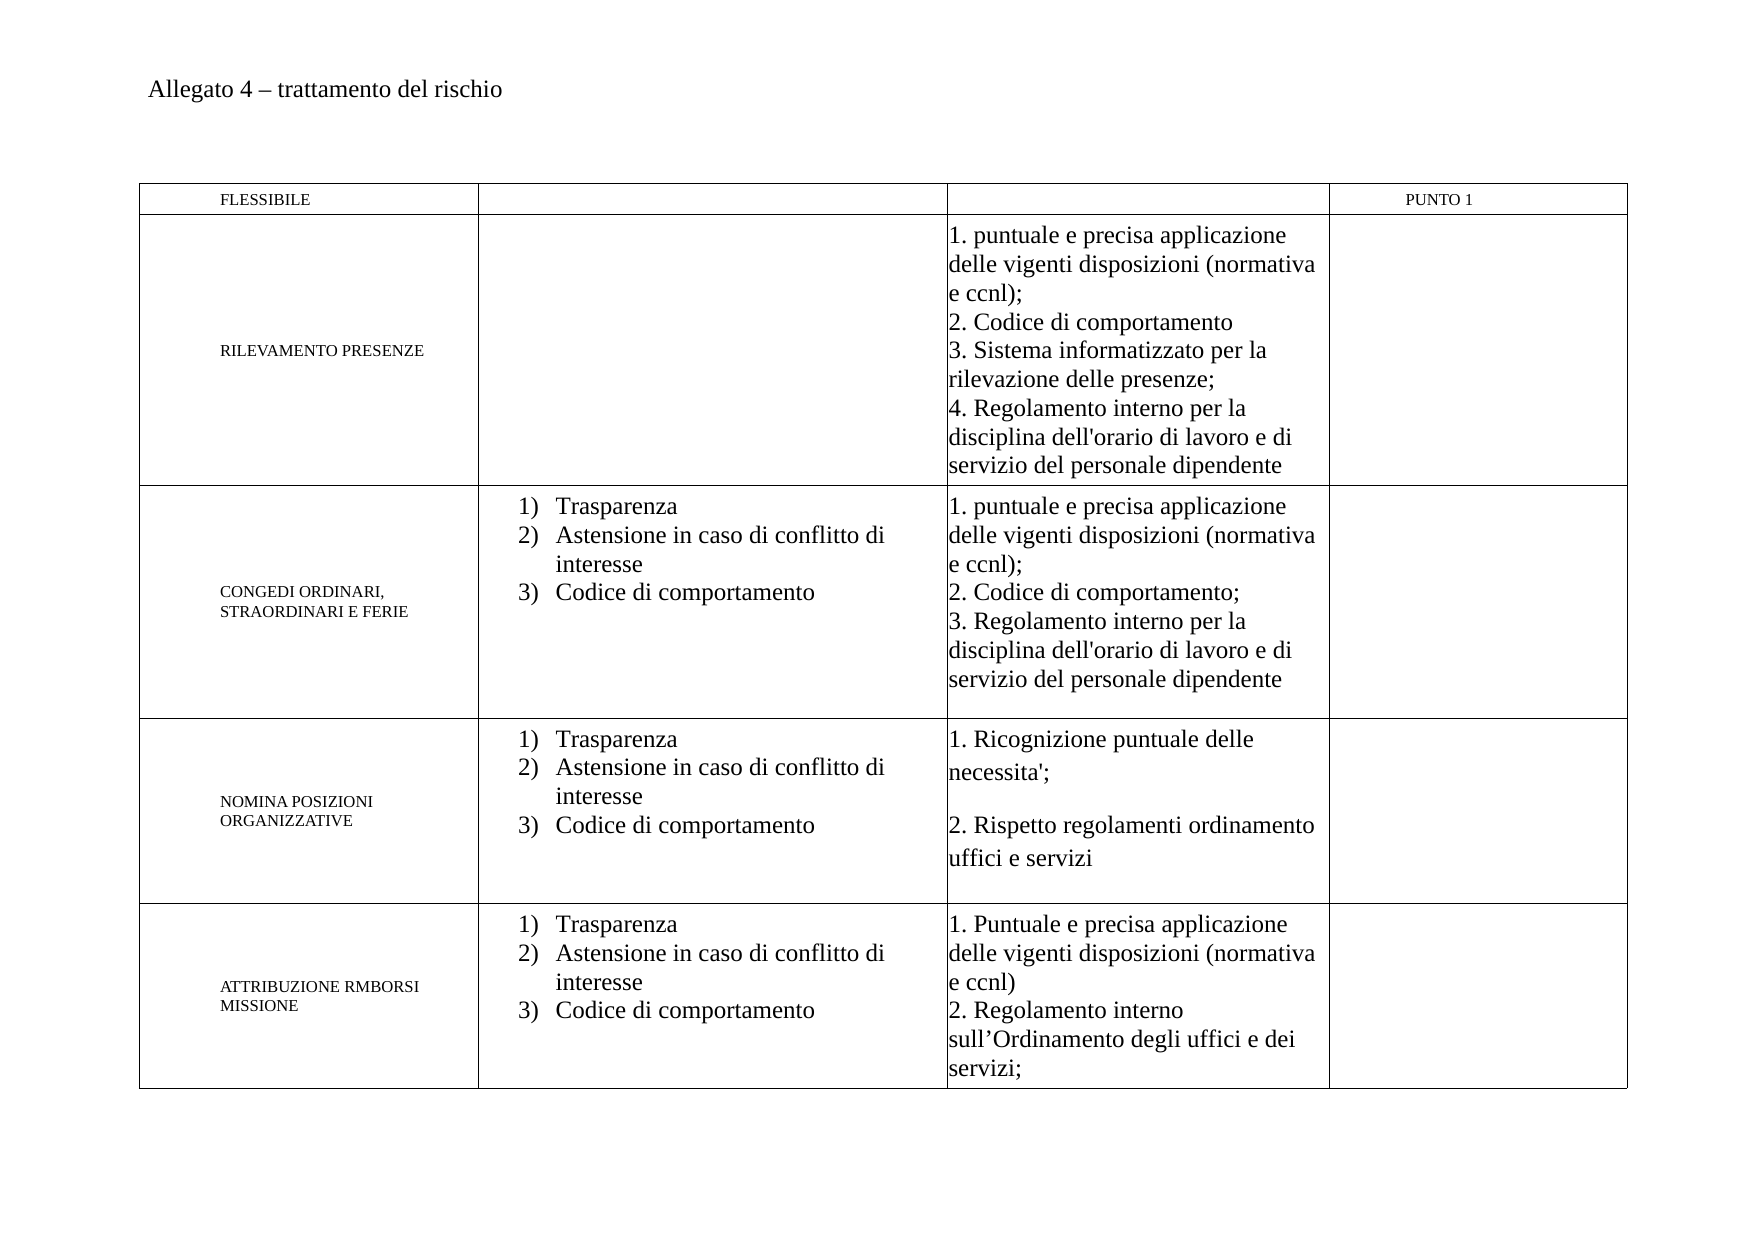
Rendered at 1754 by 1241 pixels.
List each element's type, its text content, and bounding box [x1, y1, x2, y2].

table_cell 1. puntuale e precisa applicazione delle vigenti disposizioni (normativa e ccnl); 2. Codice di comportamento; 3. Regolamento interno per la disciplina dell'orario di lavoro e di servizio del personale dipendente [948, 486, 1329, 717]
table_cell 1. puntuale e precisa applicazione delle vigenti disposizioni (normativa e ccnl); 2. Codice di comportamento 3. Sistema informatizzato per la rilevazione delle presenze; 4. Regolamento interno per la disciplina dell'orario di lavoro e di servizio del personale dipendente [948, 215, 1329, 485]
table_cell [1330, 486, 1627, 717]
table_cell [140, 184, 478, 214]
table_cell [1330, 719, 1627, 903]
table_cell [479, 184, 947, 214]
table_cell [1330, 184, 1627, 214]
table_cell Trasparenza Astensione in caso di conflitto di interesse Codice di comportamento [479, 719, 947, 903]
table_cell ATTRIBUZIONE RMBORSI MISSIONE [140, 904, 478, 1088]
table_cell 1. Ricognizione puntuale delle necessita'; 2. Rispetto regolamenti ordinamento uffici e servizi [948, 719, 1329, 903]
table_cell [479, 904, 947, 1088]
table_cell [1330, 215, 1627, 485]
table_cell [1330, 904, 1627, 1088]
table_cell CONGEDI ORDINARI, STRAORDINARI E FERIE [140, 486, 478, 717]
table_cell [948, 184, 1329, 214]
table_cell [479, 215, 947, 485]
table_cell RILEVAMENTO PRESENZE [140, 215, 478, 485]
table_cell 1. Puntuale e precisa applicazione delle vigenti disposizioni (normativa e ccnl) 2. Regolamento interno sull’Ordinamento degli uffici e dei servizi; [948, 904, 1329, 1088]
table_cell Trasparenza Astensione in caso di conflitto di interesse Codice di comportamento [479, 486, 947, 717]
table_cell NOMINA POSIZIONI ORGANIZZATIVE [140, 719, 478, 903]
